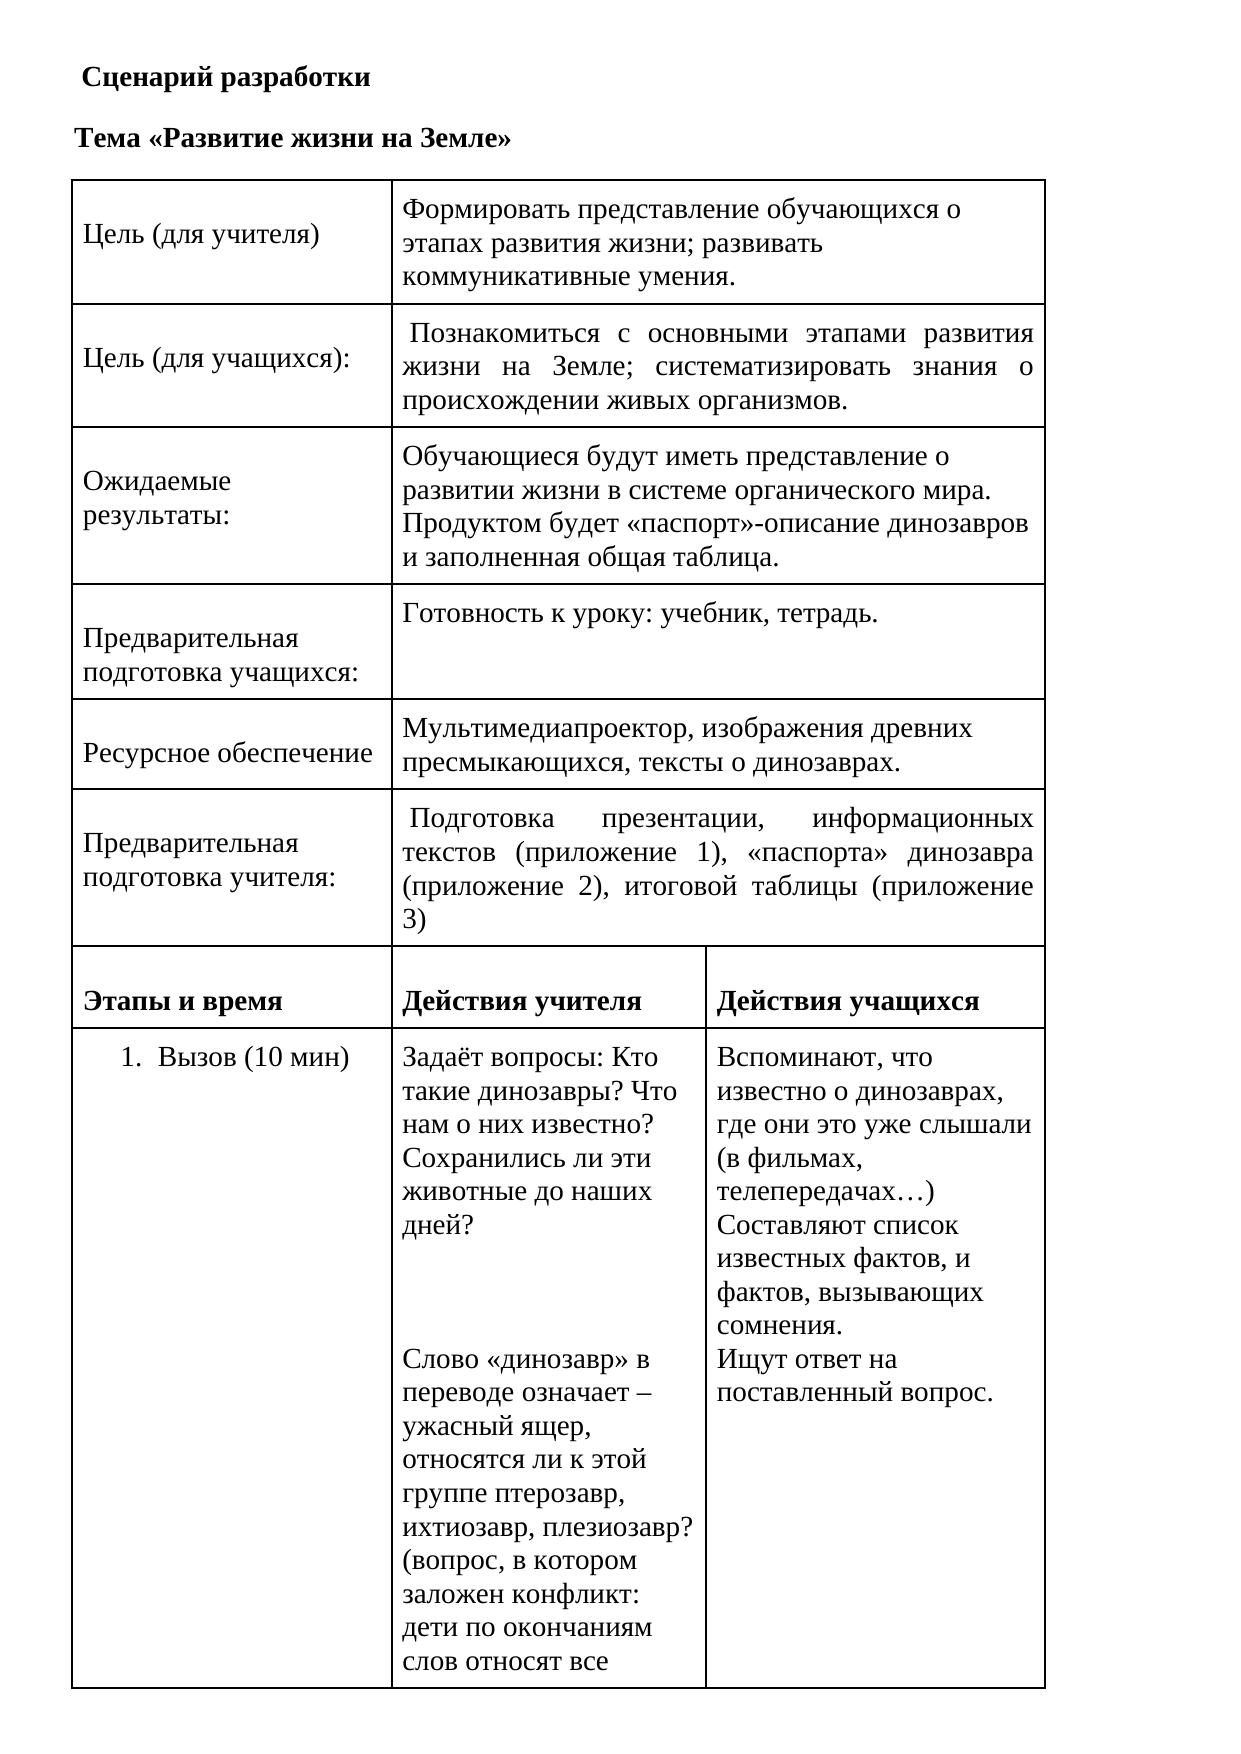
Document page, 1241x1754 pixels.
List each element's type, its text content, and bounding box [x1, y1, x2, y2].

table_cell Ресурсное обеспечение [73, 700, 391, 788]
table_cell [393, 1029, 705, 1687]
table_header Цель (для учителя) [73, 181, 391, 302]
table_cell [707, 1029, 1044, 1687]
table_cell Этапы и время [73, 947, 391, 1027]
table_cell Обучающиеся будут иметь представление о развитии жизни в системе органического мира. Продуктом будет «паспорт»-описание динозавров и заполненная общая таблица. [393, 428, 1044, 583]
table_cell Мультимедиапроектор, изображения древних пресмыкающихся, тексты о динозаврах. [393, 700, 1044, 788]
table_cell Готовность к уроку: учебник, тетрадь. [393, 585, 1044, 698]
table_cell Подготовка презентации, информационных текстов (приложение 1), «паспорта» динозавра (приложение 2), итоговой таблицы (приложение 3) [393, 790, 1044, 945]
table_cell Ожидаемые результаты: [73, 428, 391, 583]
table_cell Цель (для учащихся): [73, 305, 391, 426]
text Тема «Развитие жизни на Земле» [74, 120, 1181, 154]
text Сценарий разработки [74, 59, 1181, 93]
table_cell Действия учащихся [707, 947, 1044, 1027]
table_cell Предварительная подготовка учащихся: [73, 585, 391, 698]
table_cell Вызов (10 мин) [73, 1029, 391, 1687]
table_header Формировать представление обучающихся о этапах развития жизни; развивать коммуникативные умения. [393, 181, 1044, 302]
table_cell Действия учителя [393, 947, 705, 1027]
table_cell Познакомиться с основными этапами развития жизни на Земле; систематизировать знания о происхождении живых организмов. [393, 305, 1044, 426]
table_cell Предварительная подготовка учителя: [73, 790, 391, 945]
